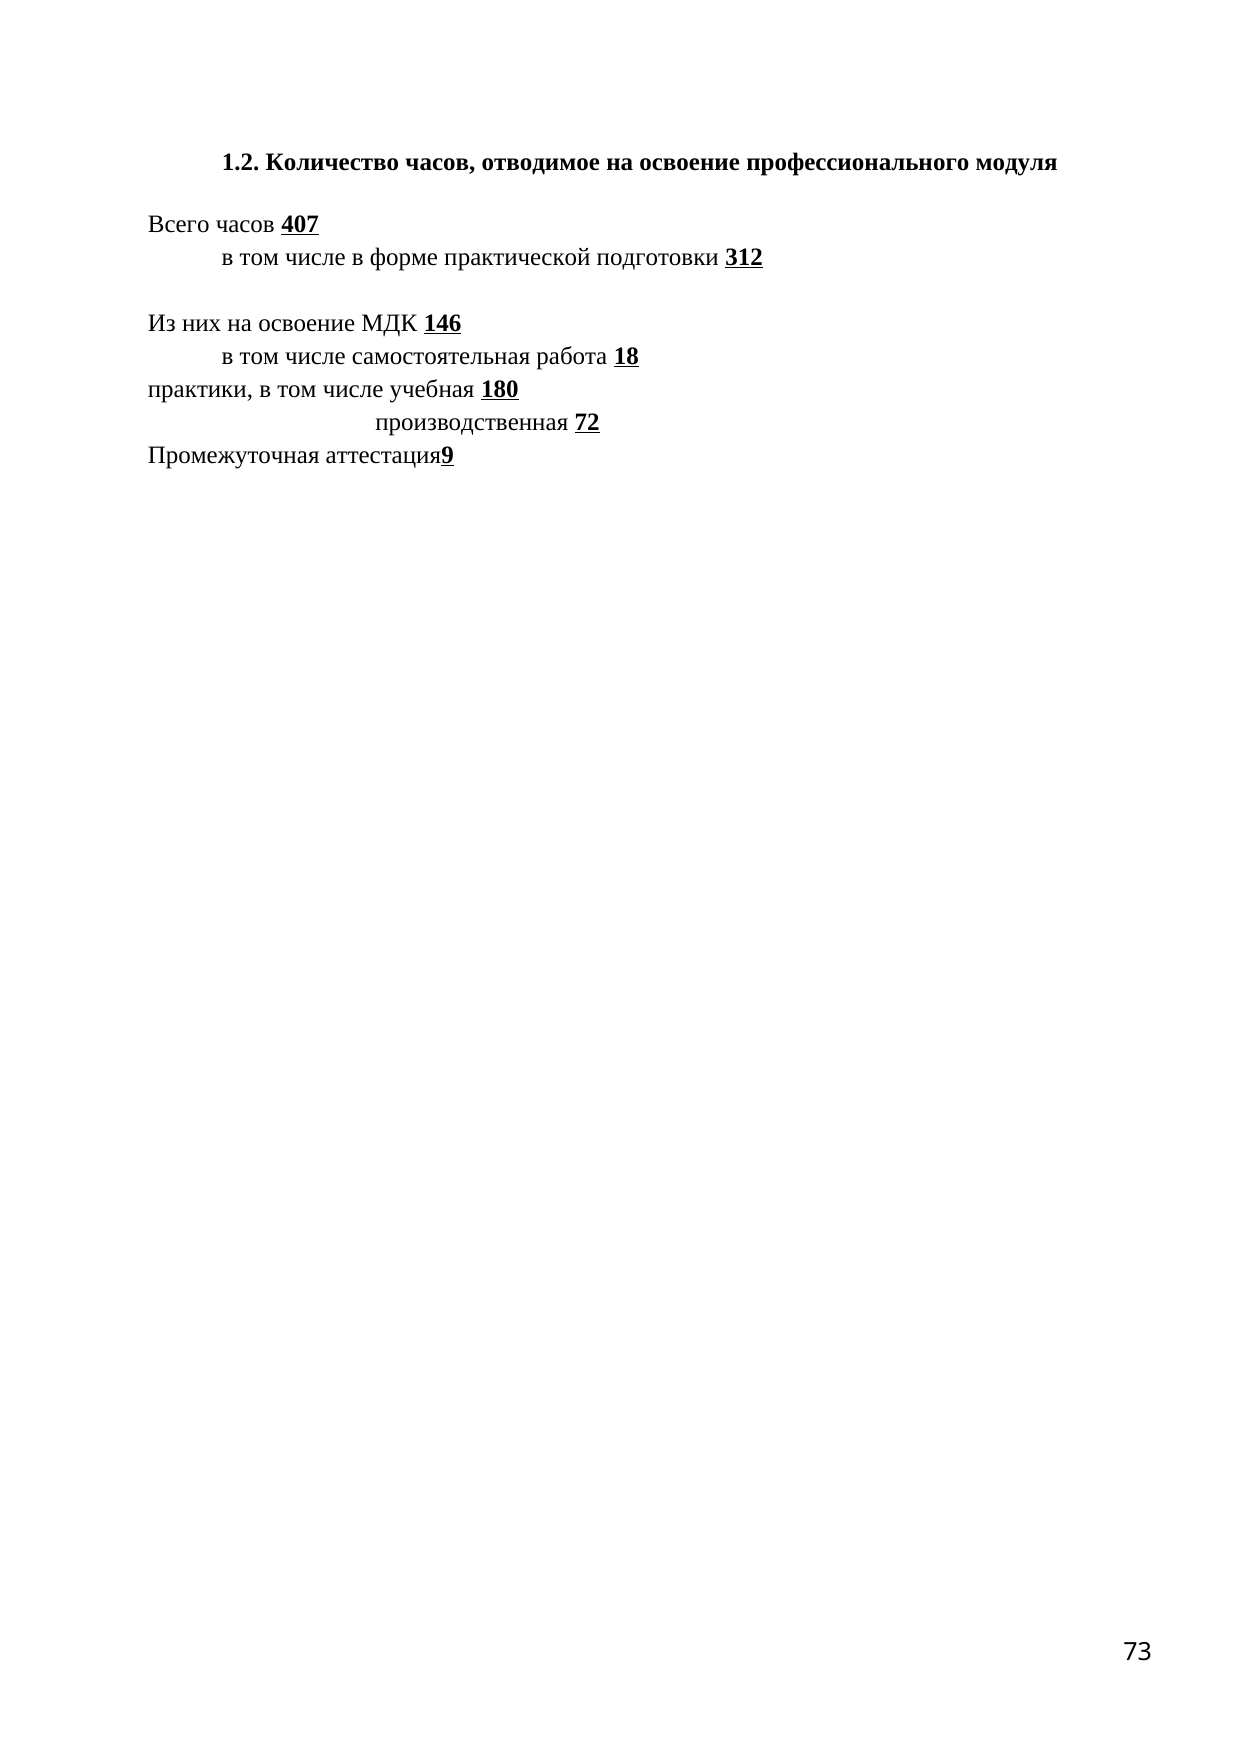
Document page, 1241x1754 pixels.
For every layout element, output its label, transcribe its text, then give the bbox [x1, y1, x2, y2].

text производственная 72 [295, 407, 1152, 436]
text Из них на освоение МДК 146 [148, 308, 1152, 336]
text 1.2. Количество часов, отводимое на освоение профессионального модуля [148, 147, 1152, 176]
text в том числе самостоятельная работа 18 [148, 341, 1152, 369]
text практики, в том числе учебная 180 [148, 374, 1152, 402]
text в том числе в форме практической подготовки 312 [148, 242, 1152, 270]
text Всего часов 407 [148, 209, 1152, 237]
text Промежуточная аттестация9 [148, 440, 1152, 468]
